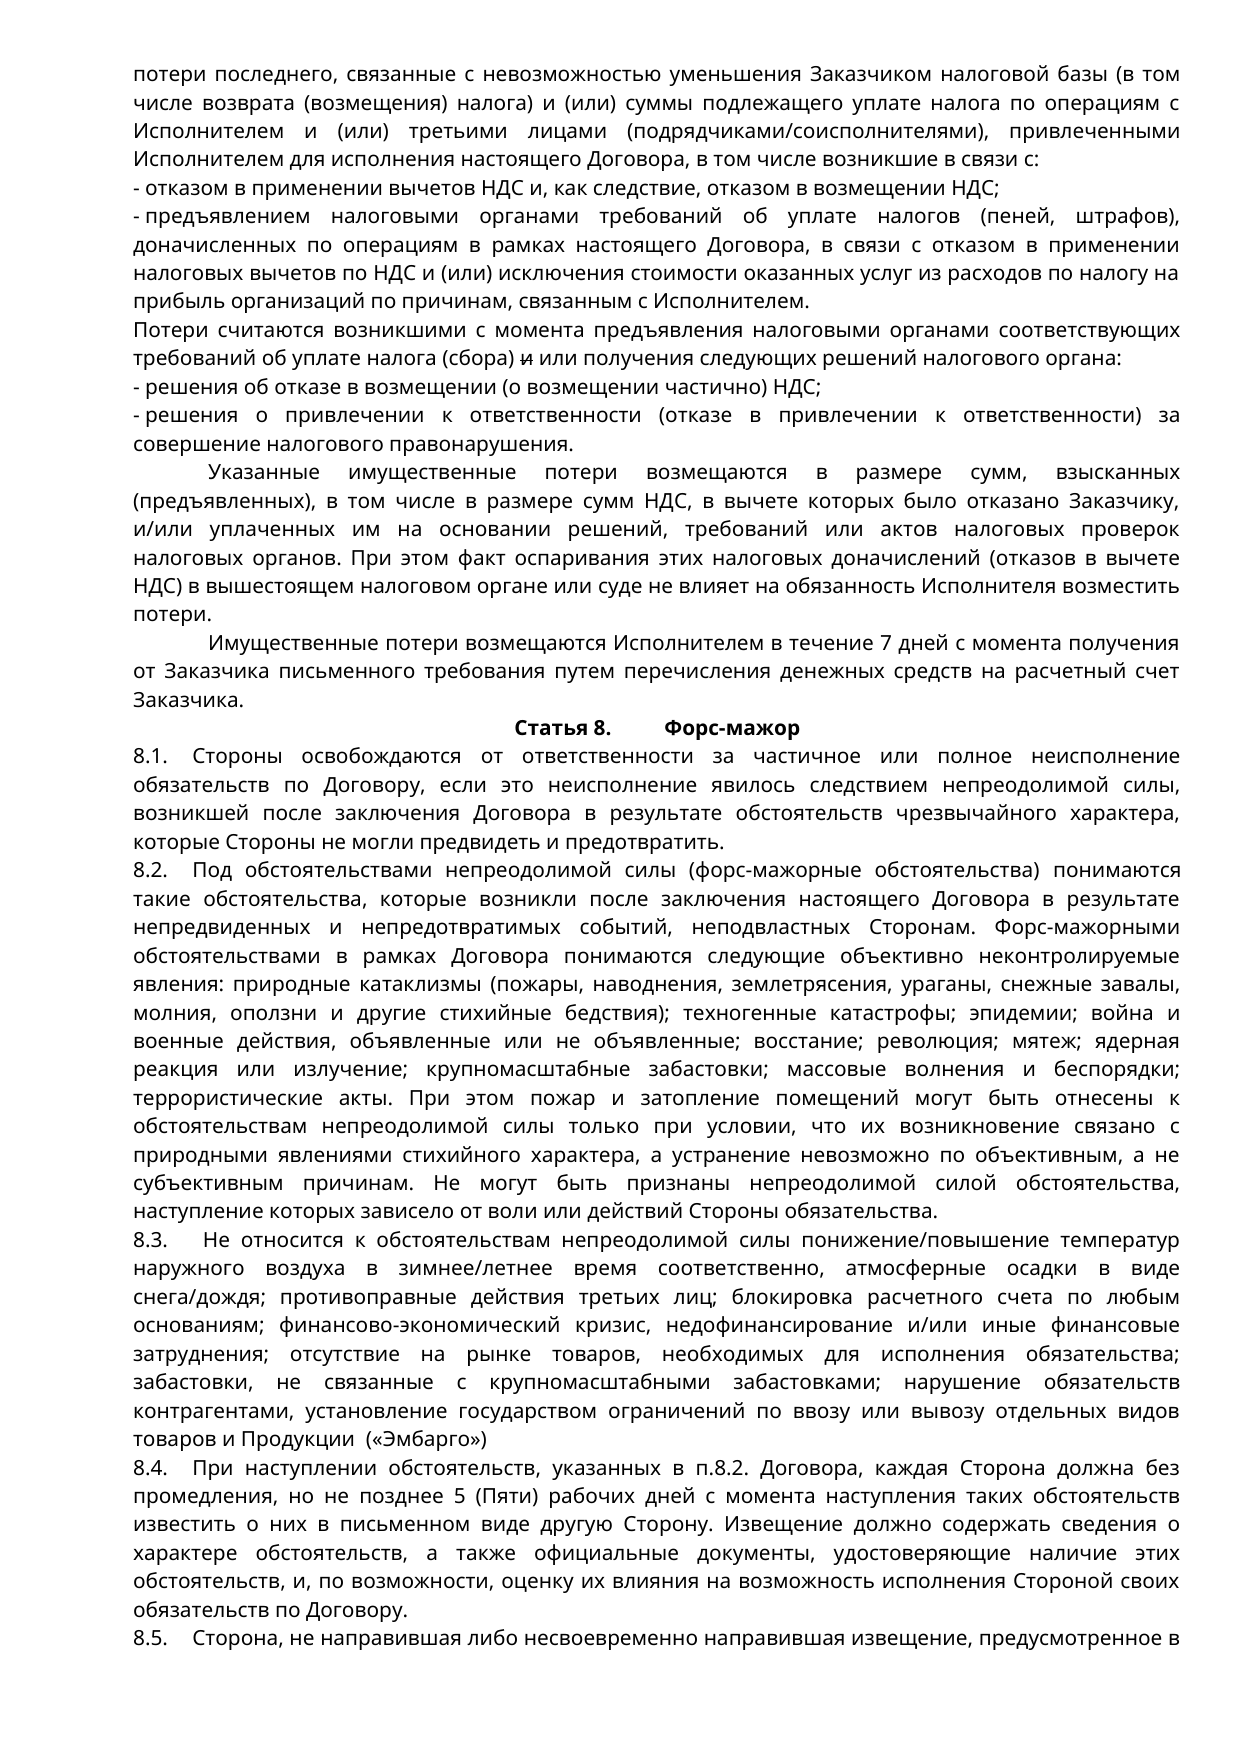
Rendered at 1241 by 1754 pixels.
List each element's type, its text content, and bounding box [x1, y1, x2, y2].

list - предъявлением налоговыми органами требований об уплате налогов (пеней, штрафов), доначисленных по операциям в рамках настоящего Договора, в связи с отказом в применении налоговых вычетов по НДС и (или) исключения стоимости оказанных услуг из расходов по налогу на прибыль организаций по причинам, связанным с Исполнителем. [133, 201, 1181, 315]
list Указанные имущественные потери возмещаются в размере сумм, взысканных (предъявленных), в том числе в размере сумм НДС, в вычете которых было отказано Заказчику, и/или уплаченных им на основании решений, требований или актов налоговых проверок налоговых органов. При этом факт оспаривания этих налоговых доначислений (отказов в вычете НДС) в вышестоящем налоговом органе или суде не влияет на обязанность Исполнителя возместить потери. [133, 457, 1181, 628]
list - отказом в применении вычетов НДС и, как следствие, отказом в возмещении НДС; [133, 173, 1181, 201]
list Потери считаются возникшими с момента предъявления налоговыми органами соответствующих требований об уплате налога (сбора) и или получения следующих решений налогового органа: [133, 315, 1181, 372]
list - решения о привлечении к ответственности (отказе в привлечении к ответственности) за совершение налогового правонарушения. [133, 400, 1181, 457]
list Под обстоятельствами непреодолимой силы (форс-мажорные обстоятельства) понимаются такие обстоятельства, которые возникли после заключения настоящего Договора в результате непредвиденных и непредотвратимых событий, неподвластных Сторонам. Форс-мажорными обстоятельствами в рамках Договора понимаются следующие объективно неконтролируемые явления: природные катаклизмы (пожары, наводнения, землетрясения, ураганы, снежные завалы, молния, оползни и другие стихийные бедствия); техногенные катастрофы; эпидемии; война и военные действия, объявленные или не объявленные; восстание; революция; мятеж; ядерная реакция или излучение; крупномасштабные забастовки; массовые волнения и беспорядки; террористические акты. При этом пожар и затопление помещений могут быть отнесены к обстоятельствам непреодолимой силы только при условии, что их возникновение связано с природными явлениями стихийного характера, а устранение невозможно по объективным, а не субъективным причинам. Не могут быть признаны непреодолимой силой обстоятельства, наступление которых зависело от воли или действий Стороны обязательства. [133, 855, 1181, 1225]
subtitle Форс-мажор [133, 713, 1181, 742]
list Имущественные потери возмещаются Исполнителем в течение 7 дней с момента получения от Заказчика письменного требования путем перечисления денежных средств на расчетный счет Заказчика. [133, 628, 1181, 713]
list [133, 59, 1181, 173]
subtitle При наступлении обстоятельств, указанных в п.8.2. Договора, каждая Сторона должна без промедления, но не позднее 5 (Пяти) рабочих дней с момента наступления таких обстоятельств известить о них в письменном виде другую Сторону. Извещение должно содержать сведения о характере обстоятельств, а также официальные документы, удостоверяющие наличие этих обстоятельств, и, по возможности, оценку их влияния на возможность исполнения Стороной своих обязательств по Договору. [133, 1453, 1181, 1623]
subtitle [133, 1623, 1181, 1652]
subtitle Не относится к обстоятельствам непреодолимой силы понижение/повышение температур наружного воздуха в зимнее/летнее время соответственно, атмосферные осадки в виде снега/дождя; противоправные действия третьих лиц; блокировка расчетного счета по любым основаниям; финансово-экономический кризис, недофинансирование и/или иные финансовые затруднения; отсутствие на рынке товаров, необходимых для исполнения обязательства; забастовки, не связанные с крупномасштабными забастовками; нарушение обязательств контрагентами, установление государством ограничений по ввозу или вывозу отдельных видов товаров и Продукции («Эмбарго») [133, 1225, 1181, 1453]
list - решения об отказе в возмещении (о возмещении частично) НДС; [133, 372, 1181, 400]
list Стороны освобождаются от ответственности за частичное или полное неисполнение обязательств по Договору, если это неисполнение явилось следствием непреодолимой силы, возникшей после заключения Договора в результате обстоятельств чрезвычайного характера, которые Стороны не могли предвидеть и предотвратить. [133, 742, 1181, 855]
